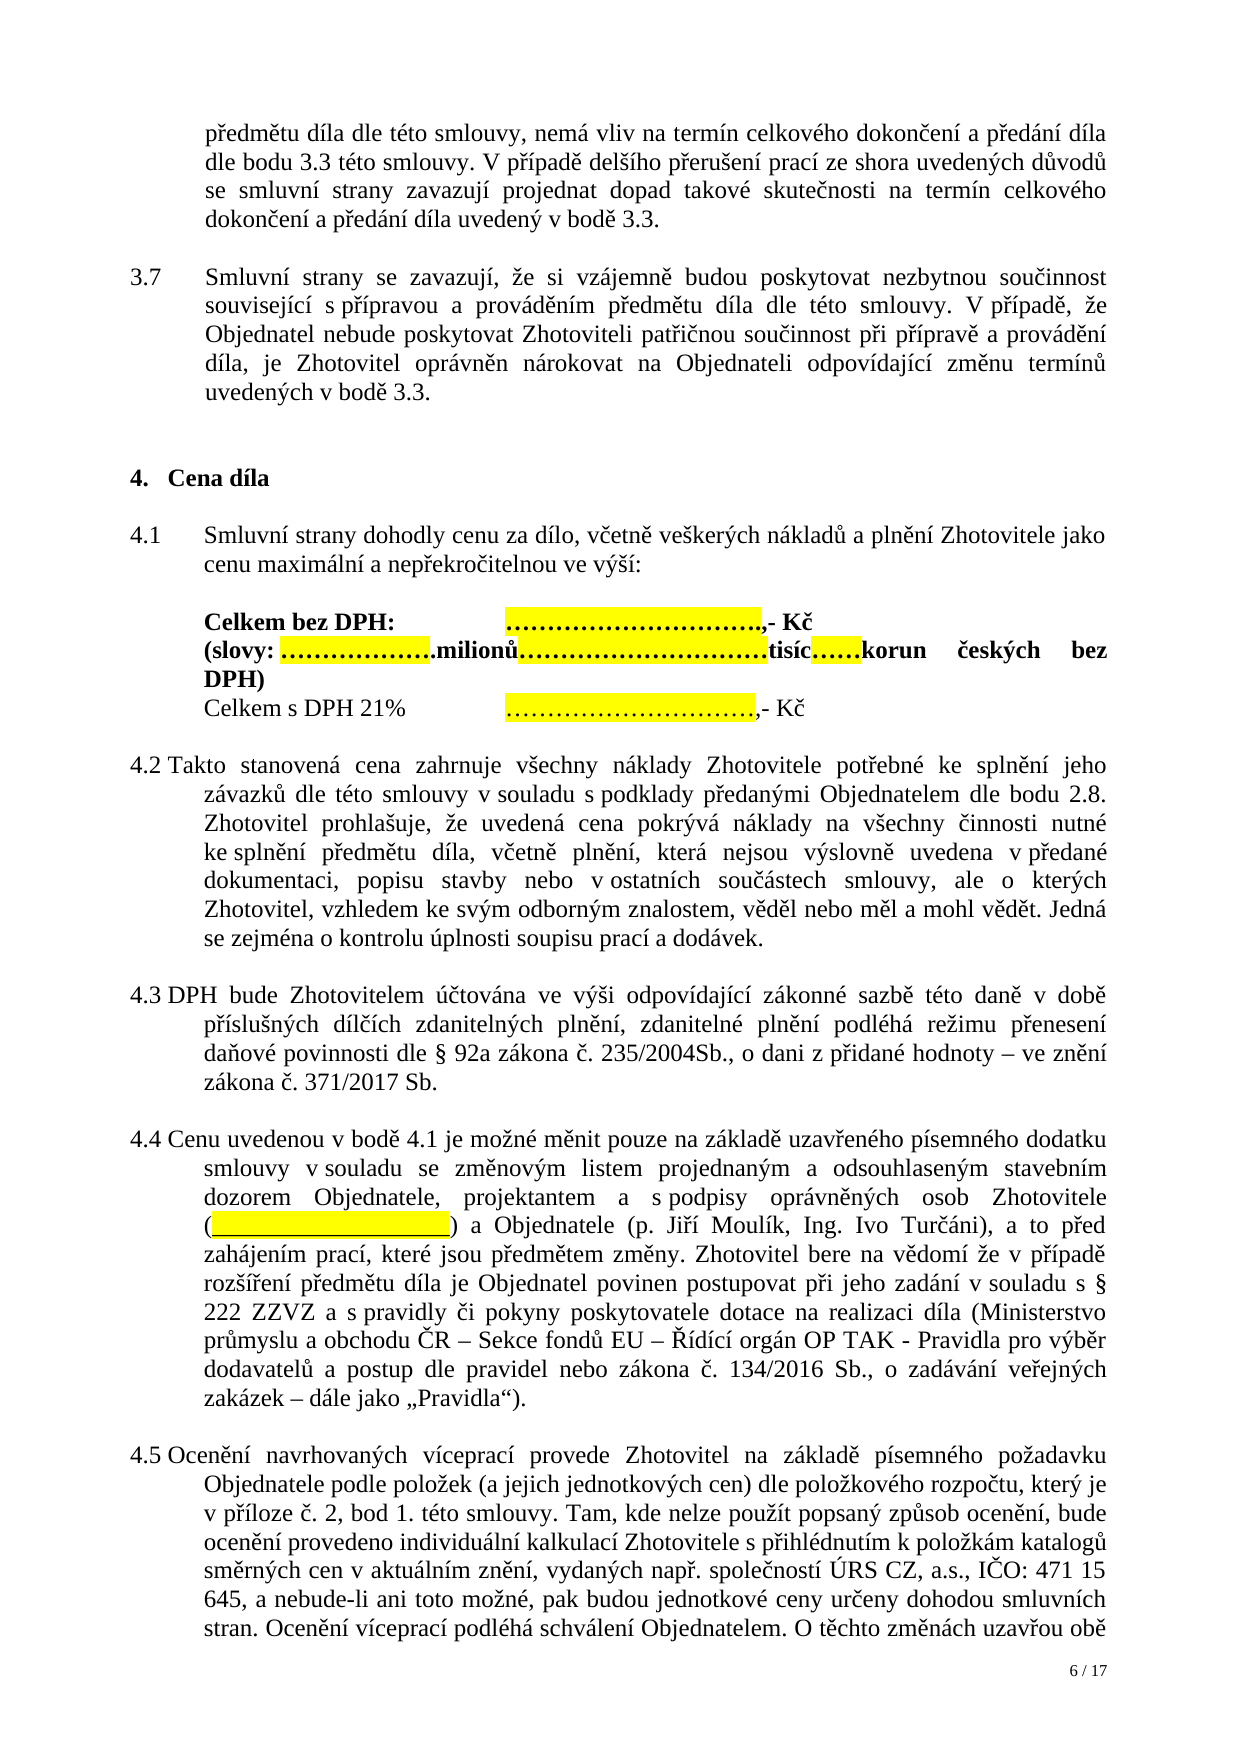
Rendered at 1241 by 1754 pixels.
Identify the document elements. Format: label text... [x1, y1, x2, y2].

text Celkem s DPH 21% …………………………,- Kč [130, 693, 505, 722]
text Celkem bez DPH: ………………………….,- Kč [130, 607, 505, 636]
list Cenu uvedenou v bodě 4.1 je možné měnit pouze na základě uzavřeného písemného dodatku smlouvy v souladu se změnovým listem projednaným a odsouhlaseným stavebním dozorem Objednatele, projektantem a s podpisy oprávněných osob Zhotovitele (___________________) a Objednatele (p. Jiří Moulík, Ing. Ivo Turčáni), a to před zahájením prací, které jsou předmětem změny. Zhotovitel bere na vědomí že v případě rozšíření předmětu díla je Objednatel povinen postupovat při jeho zadání v souladu s § 222 ZZVZ a s pravidly či pokyny poskytovatele dotace na realizaci díla (Ministerstvo průmyslu a obchodu ČR – Sekce fondů EU – Řídící orgán OP TAK - Pravidla pro výběr dodavatelů a postup dle pravidel nebo zákona č. 134/2016 Sb., o zadávání veřejných zakázek – dále jako „Pravidla“). [130, 1124, 1107, 1412]
list Cena díla [130, 463, 1107, 492]
text (slovy: ……………….milionů…………………………tisíc……korun českých bez DPH) [204, 636, 1107, 693]
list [130, 1441, 1107, 1642]
list Smluvní strany se zavazují, že si vzájemně budou poskytovat nezbytnou součinnost související s přípravou a prováděním předmětu díla dle této smlouvy. V případě, že Objednatel nebude poskytovat Zhotoviteli patřičnou součinnost při přípravě a provádění díla, je Zhotovitel oprávněn nárokovat na Objednateli odpovídající změnu termínů uvedených v bodě 3.3. [130, 262, 1107, 406]
list Takto stanovená cena zahrnuje všechny náklady Zhotovitele potřebné ke splnění jeho závazků dle této smlouvy v souladu s podklady předanými Objednatelem dle bodu 2.8. Zhotovitel prohlašuje, že uvedená cena pokrývá náklady na všechny činnosti nutné ke splnění předmětu díla, včetně plnění, která nejsou výslovně uvedena v předané dokumentaci, popisu stavby nebo v ostatních součástech smlouvy, ale o kterých Zhotovitel, vzhledem ke svým odborným znalostem, věděl nebo měl a mohl vědět. Jedná se zejména o kontrolu úplnosti soupisu prací a dodávek. [130, 751, 1107, 952]
text Celkem bez DPH: ………………………….,- Kč [761, 607, 1107, 636]
list Smluvní strany dohodly cenu za dílo, včetně veškerých nákladů a plnění Zhotovitele jako cenu maximální a nepřekročitelnou ve výší: [130, 521, 1107, 578]
list DPH bude Zhotovitelem účtována ve výši odpovídající zákonné sazbě této daně v době příslušných dílčích zdanitelných plnění, zdanitelné plnění podléhá režimu přenesení daňové povinnosti dle § 92a zákona č. 235/2004Sb., o dani z přidané hodnoty – ve znění zákona č. 371/2017 Sb. [130, 981, 1107, 1096]
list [130, 118, 1107, 233]
text Celkem s DPH 21% …………………………,- Kč [755, 693, 1107, 722]
